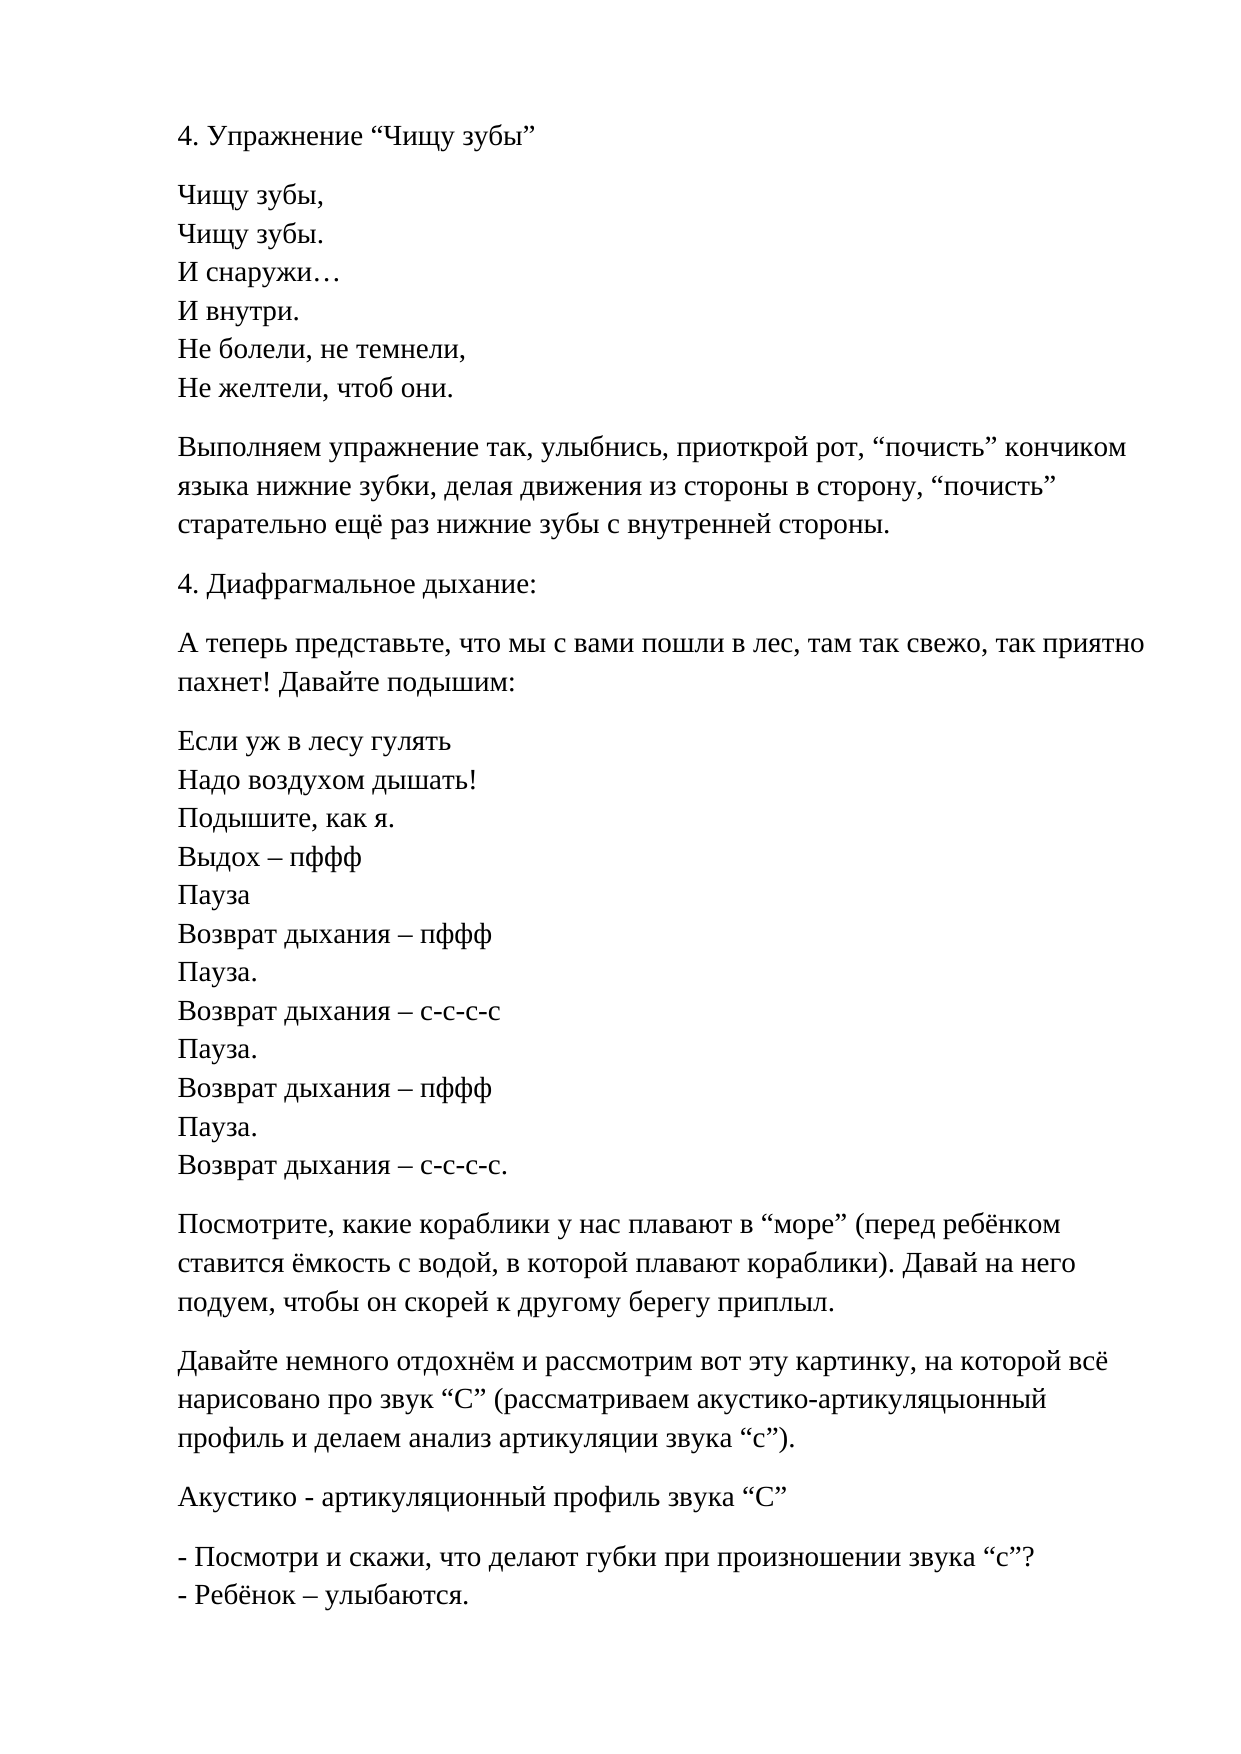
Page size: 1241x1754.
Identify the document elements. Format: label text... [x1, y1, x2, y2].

text Акустико - артикуляционный профиль звука “С” [177, 1479, 1152, 1513]
text Давайте немного отдохнём и рассмотрим вот эту картинку, на которой всё нарисовано про звук “С” (рассматриваем акустико-артикуляцыонный профиль и делаем анализ артикуляции звука “с”). [177, 1343, 1152, 1454]
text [177, 1539, 1152, 1611]
text А теперь представьте, что мы с вами пошли в лес, там так свежо, так приятно пахнет! Давайте подышим: [177, 625, 1152, 697]
text 4. Упражнение “Чищу зубы” [177, 118, 1152, 152]
text Если уж в лесу гулять Надо воздухом дышать! Подышите, как я. Выдох – пффф Пауза Возврат дыхания – пффф Пауза. Возврат дыхания – с-с-с-с Пауза. Возврат дыхания – пффф Пауза. Возврат дыхания – с-с-с-с. [177, 723, 1152, 1181]
text Чищу зубы, Чищу зубы. И снаружи… И внутри. Не болели, не темнели, Не желтели, чтоб они. [177, 177, 1152, 404]
text Выполняем упражнение так, улыбнись, приоткрой рот, “почисть” кончиком языка нижние зубки, делая движения из стороны в сторону, “почисть” старательно ещё раз нижние зубы с внутренней стороны. [177, 429, 1152, 540]
text 4. Диафрагмальное дыхание: [177, 566, 1152, 599]
text Посмотрите, какие кораблики у нас плавают в “море” (перед ребёнком ставится ёмкость с водой, в которой плавают кораблики). Давай на него подуем, чтобы он скорей к другому берегу приплыл. [177, 1207, 1152, 1317]
